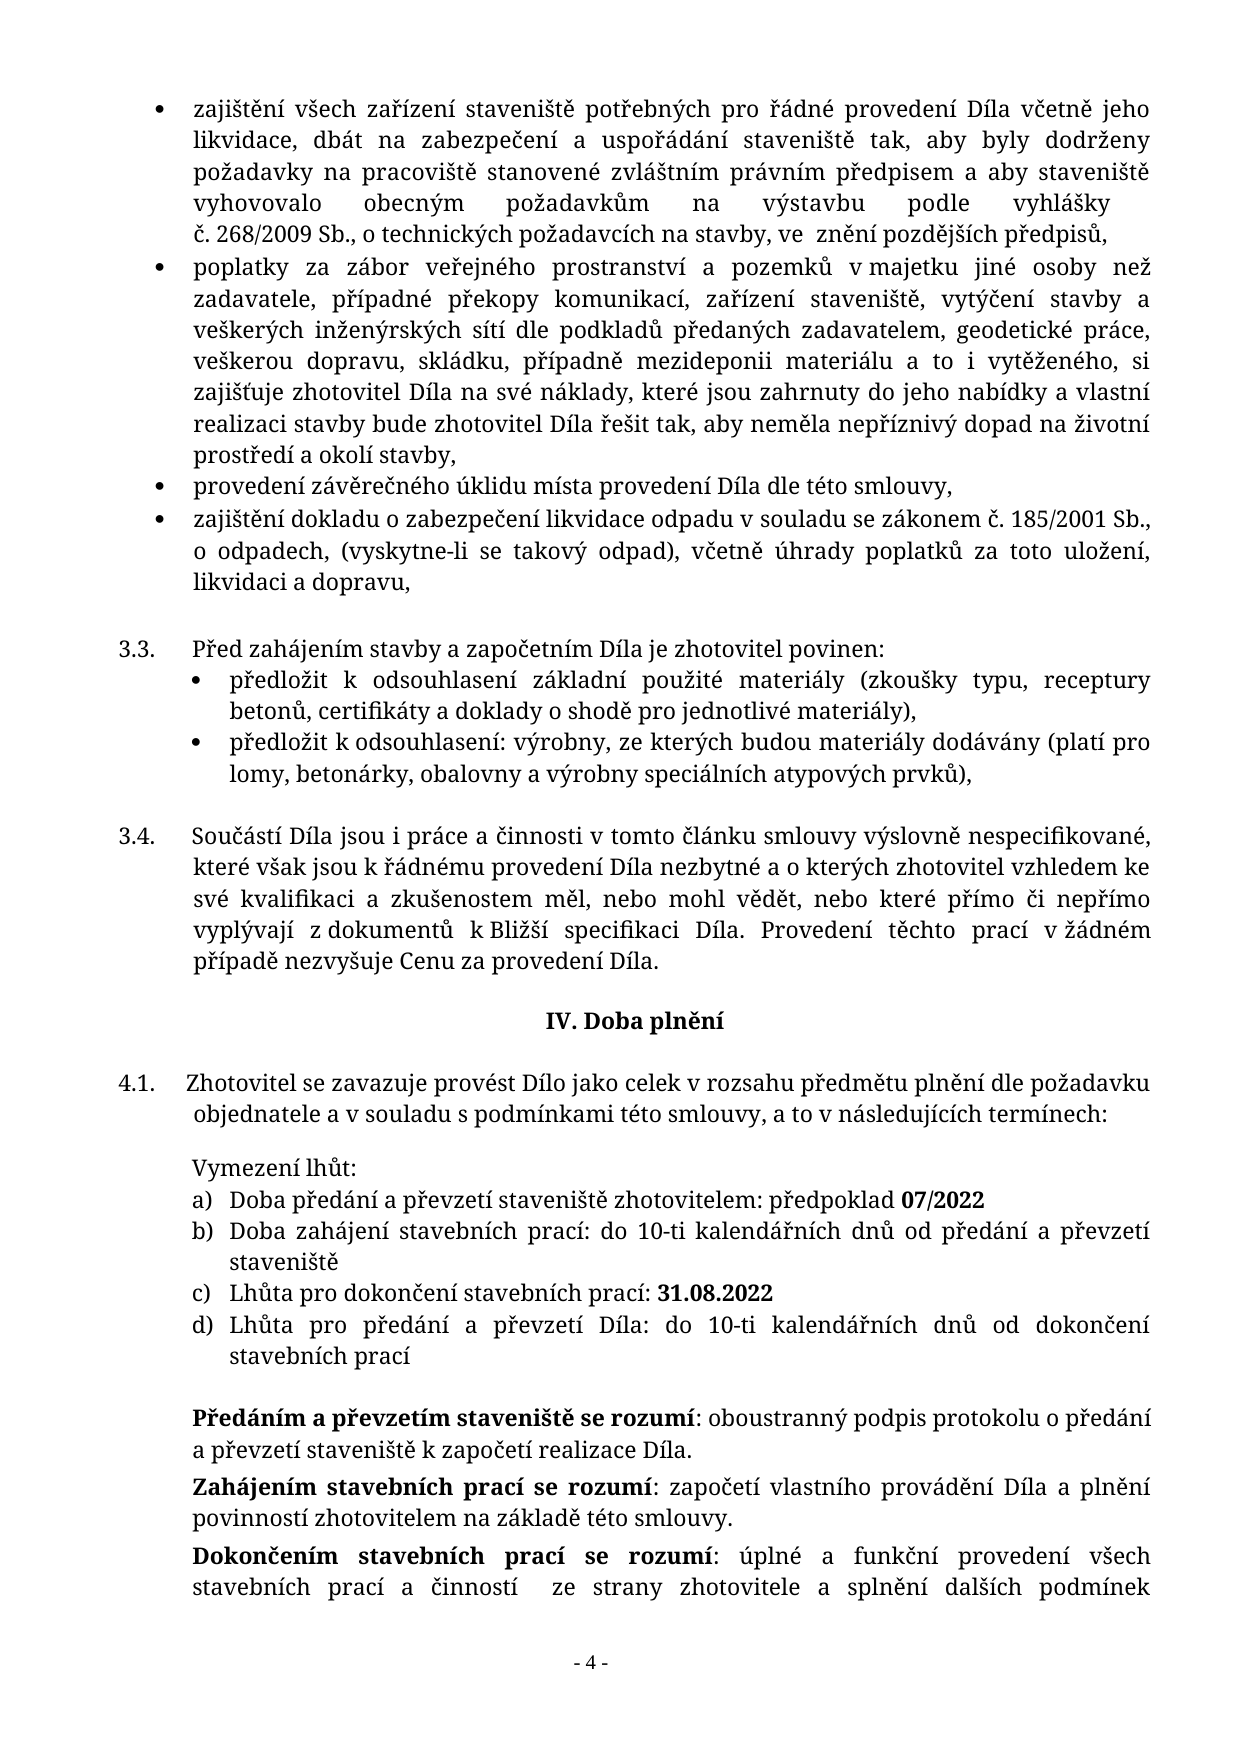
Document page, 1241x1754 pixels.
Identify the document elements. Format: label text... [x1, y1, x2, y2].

list Lhůta pro dokončení stavebních prací: 31.08.2022 [192, 1277, 1152, 1309]
text 3.3. Před zahájením stavby a započetním Díla je zhotovitel povinen: [118, 632, 1152, 664]
list zajištění všech zařízení staveniště potřebných pro řádné provedení Díla včetně jeho likvidace, dbát na zabezpečení a uspořádání staveniště tak, aby byly dodrženy požadavky na pracoviště stanovené zvláštním právním předpisem a aby staveniště vyhovovalo obecným požadavkům na výstavbu podle vyhlášky č. 268/2009 Sb., o technických požadavcích na stavby, ve znění pozdějších předpisů, [156, 93, 1152, 249]
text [192, 1540, 1152, 1602]
list Doba předání a převzetí staveniště zhotovitelem: předpoklad 07/2022 [192, 1184, 1152, 1215]
list předložit k odsouhlasení: výrobny, ze kterých budou materiály dodávány (platí pro lomy, betonárky, obalovny a výrobny speciálních atypových prvků), [192, 726, 1152, 789]
text Vymezení lhůt: [177, 1152, 1152, 1184]
list Doba zahájení stavebních prací: do 10-ti kalendářních dnů od předání a převzetí staveniště [192, 1215, 1152, 1277]
list zajištění dokladu o zabezpečení likvidace odpadu v souladu se zákonem č. 185/2001 Sb., o odpadech, (vyskytne-li se takový odpad), včetně úhrady poplatků za toto uložení, likvidaci a dopravu, [156, 503, 1152, 597]
text Zahájením stavebních prací se rozumí: započetí vlastního provádění Díla a plnění povinností zhotovitelem na základě této smlouvy. [192, 1471, 1152, 1534]
list předložit k odsouhlasení základní použité materiály (zkoušky typu, receptury betonů, certifikáty a doklady o shodě pro jednotlivé materiály), [192, 664, 1152, 726]
list poplatky za zábor veřejného prostranství a pozemků v majetku jiné osoby než zadavatele, případné překopy komunikací, zařízení staveniště, vytýčení stavby a veškerých inženýrských sítí dle podkladů předaných zadavatelem, geodetické práce, veškerou dopravu, skládku, případně mezideponii materiálu a to i vytěženého, si zajišťuje zhotovitel Díla na své náklady, které jsou zahrnuty do jeho nabídky a vlastní realizaci stavby bude zhotovitel Díla řešit tak, aby neměla nepříznivý dopad na životní prostředí a okolí stavby, [156, 251, 1152, 470]
list Lhůta pro předání a převzetí Díla: do 10-ti kalendářních dnů od dokončení stavebních prací [192, 1309, 1152, 1371]
text 3.4. Součástí Díla jsou i práce a činnosti v tomto článku smlouvy výslovně nespecifikované, které však jsou k řádnému provedení Díla nezbytné a o kterých zhotovitel vzhledem ke své kvalifikaci a zkušenostem měl, nebo mohl vědět, nebo které přímo či nepřímo vyplývají z dokumentů k Bližší specifikaci Díla. Provedení těchto prací v žádném případě nezvyšuje Cenu za provedení Díla. [118, 820, 1152, 976]
text Předáním a převzetím staveniště se rozumí: oboustranný podpis protokolu o předání a převzetí staveniště k započetí realizace Díla. [192, 1402, 1152, 1465]
text 4.1. Zhotovitel se zavazuje provést Dílo jako celek v rozsahu předmětu plnění dle požadavku objednatele a v souladu s podmínkami této smlouvy, a to v následujících termínech: [118, 1067, 1152, 1130]
text IV. Doba plnění [118, 1005, 1152, 1036]
list provedení závěrečného úklidu místa provedení Díla dle této smlouvy, [156, 470, 1152, 501]
